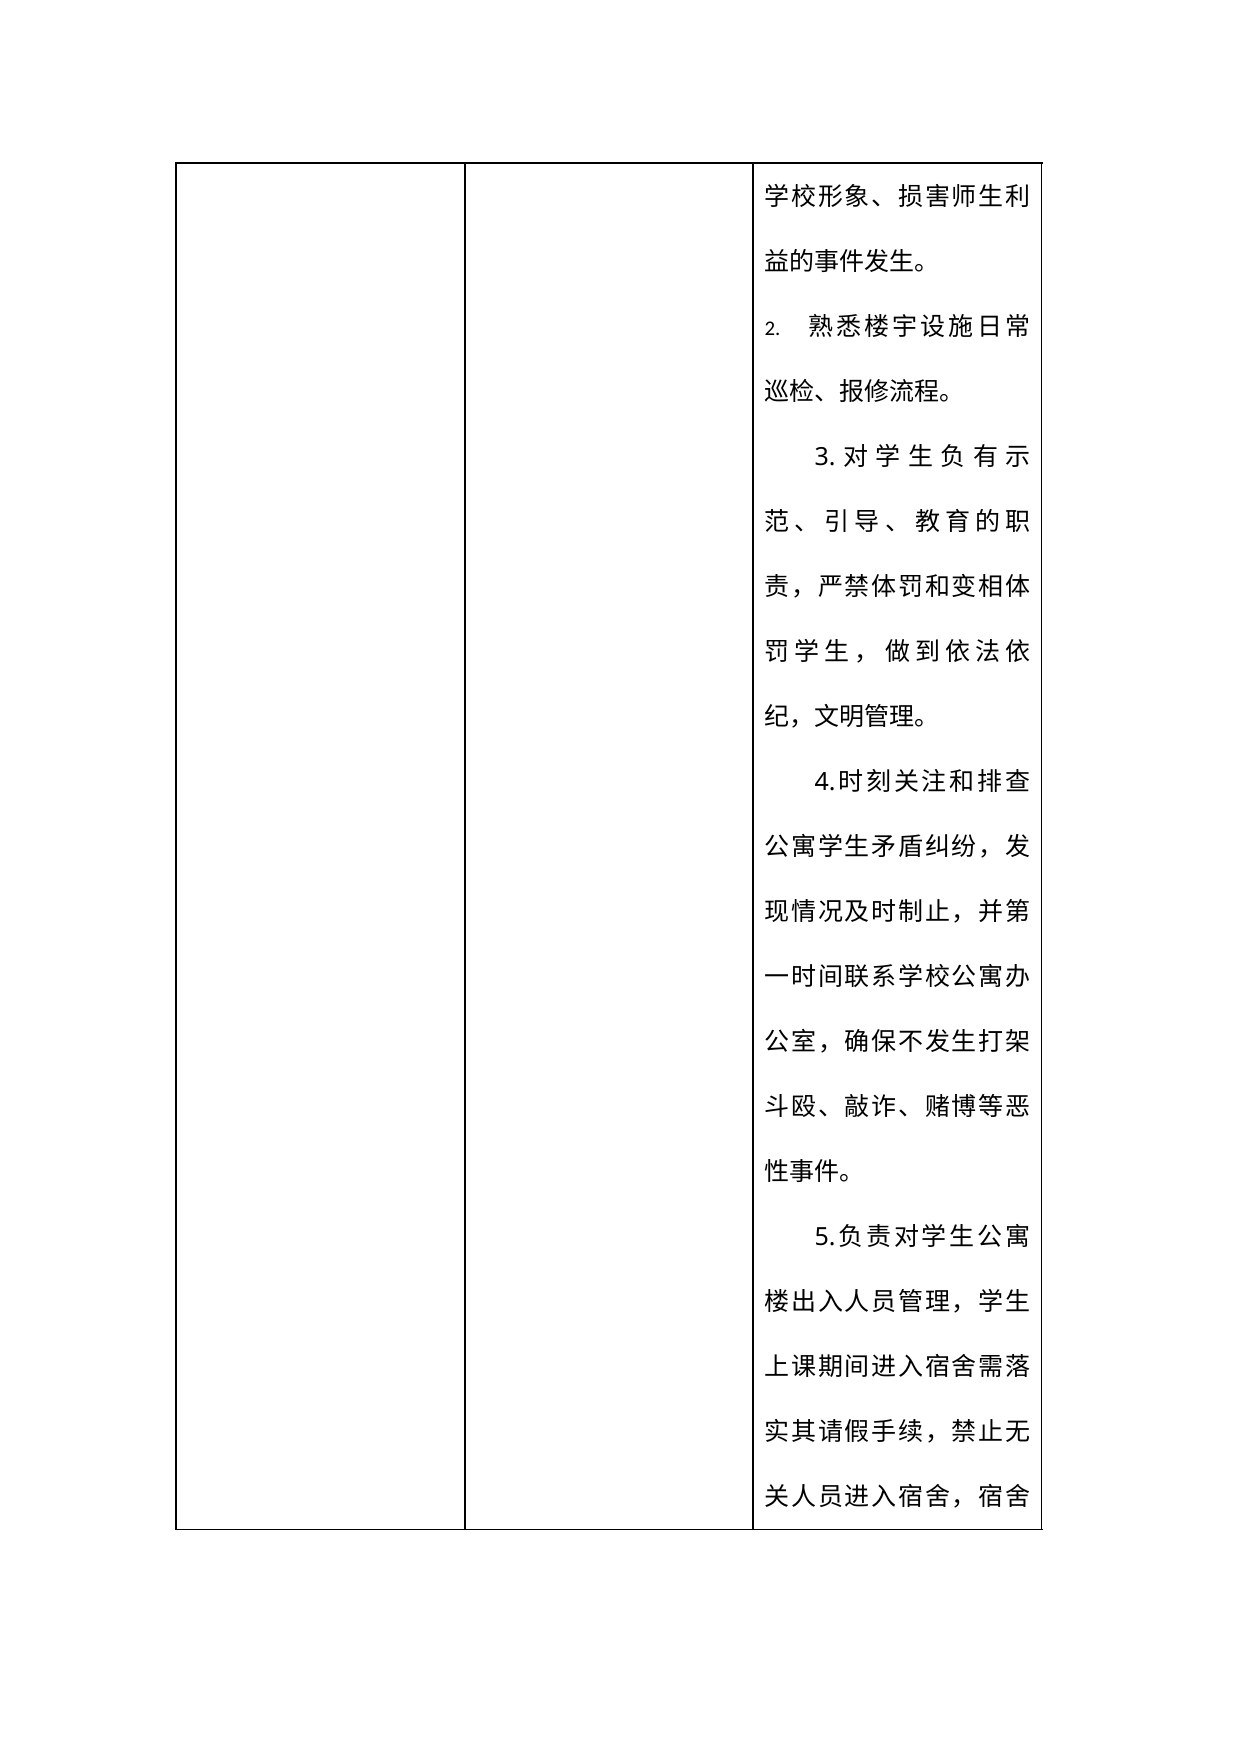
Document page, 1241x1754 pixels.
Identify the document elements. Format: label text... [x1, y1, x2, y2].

table_cell [466, 164, 752, 1528]
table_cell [754, 164, 1041, 1528]
table_cell 1 [177, 164, 464, 1528]
